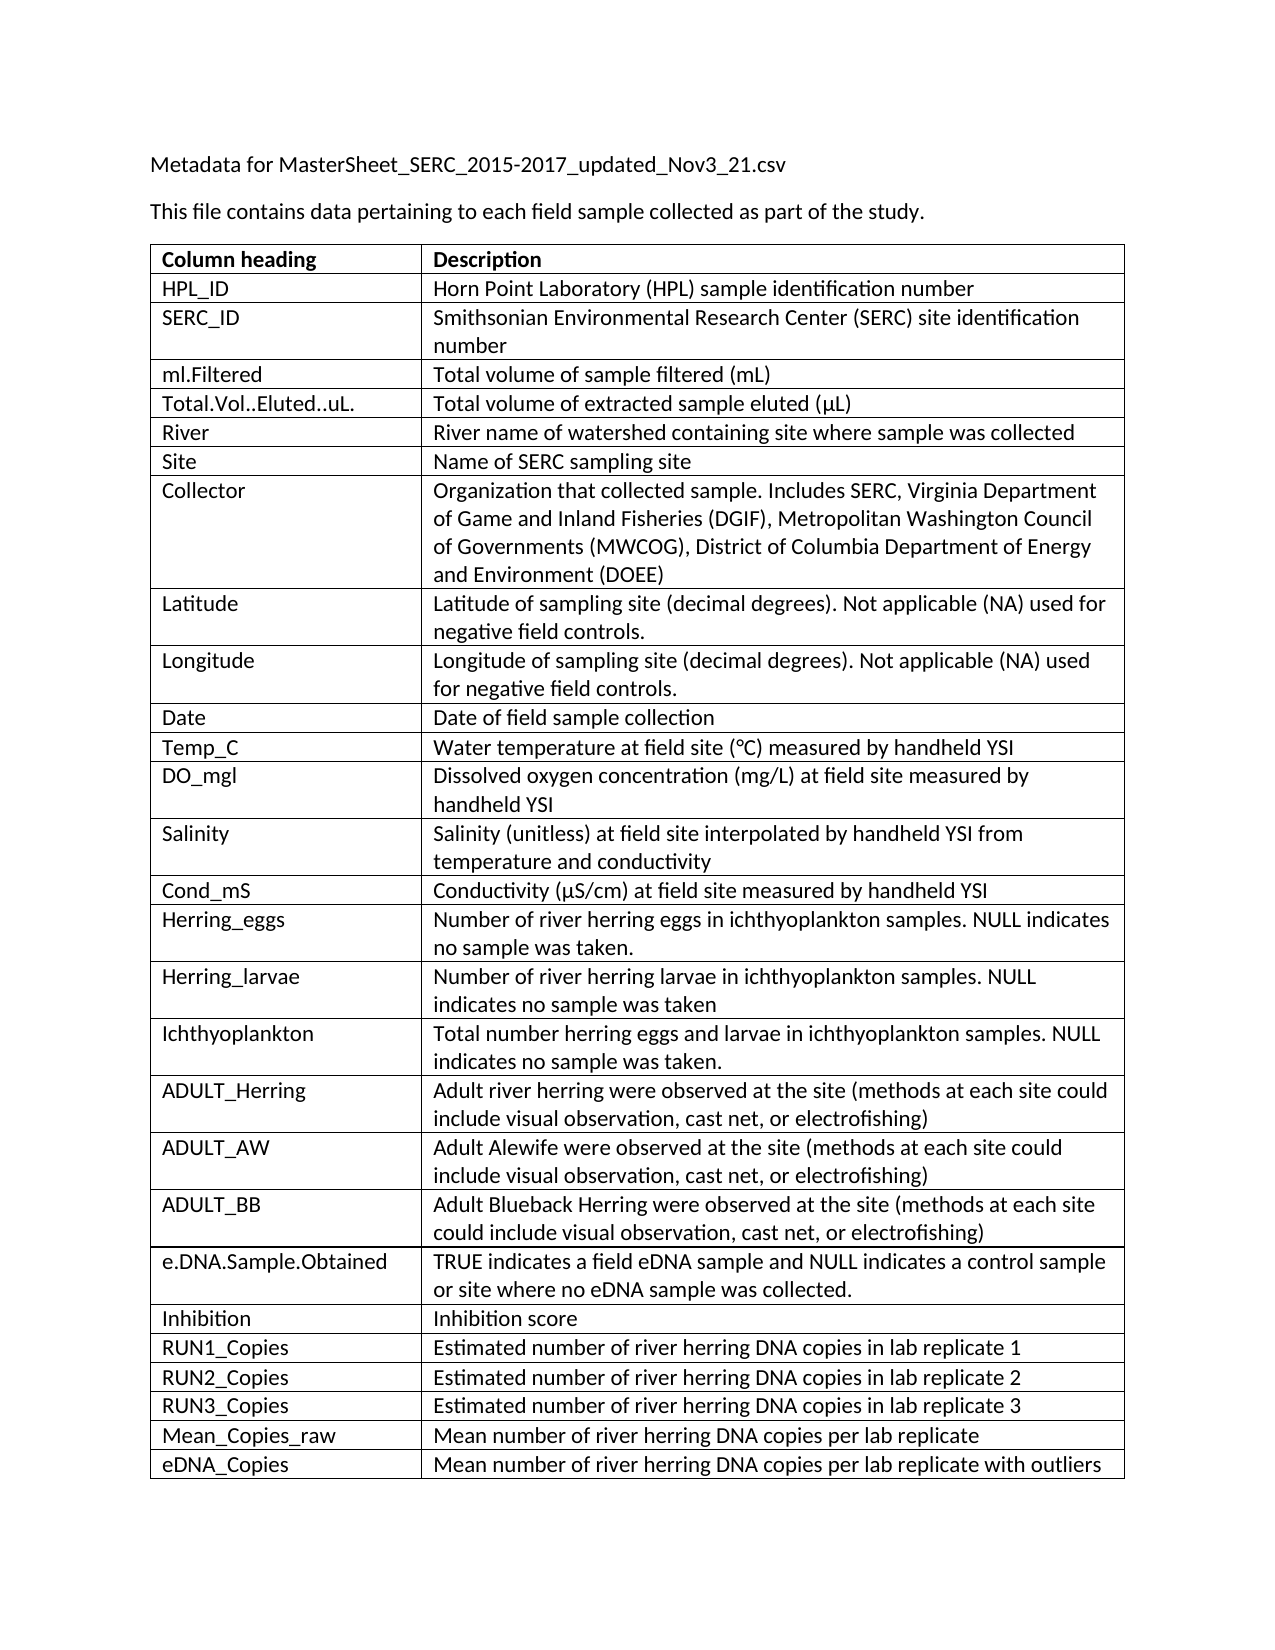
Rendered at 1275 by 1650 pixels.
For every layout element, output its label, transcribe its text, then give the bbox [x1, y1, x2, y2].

table_cell Date of field sample collection [422, 704, 1124, 732]
table_cell Herring_eggs [151, 905, 421, 961]
table_cell Temp_C [151, 733, 421, 761]
table_cell Ichthyoplankton [151, 1019, 421, 1075]
table_cell Inhibition score [422, 1305, 1124, 1332]
table_cell Collector [151, 476, 421, 588]
text Metadata for MasterSheet_SERC_2015-2017_updated_Nov3_21.csv [150, 150, 1125, 178]
table_cell Estimated number of river herring DNA copies in lab replicate 3 [422, 1392, 1124, 1420]
table_cell Number of river herring larvae in ichthyoplankton samples. NULL indicates no sample was taken [422, 962, 1124, 1018]
table_cell Estimated number of river herring DNA copies in lab replicate 1 [422, 1334, 1124, 1362]
table_cell Adult Blueback Herring were observed at the site (methods at each site could include visual observation, cast net, or electrofishing) [422, 1190, 1124, 1246]
table_cell HPL_ID [151, 274, 421, 302]
table_cell Horn Point Laboratory (HPL) sample identification number [422, 274, 1124, 302]
table_cell Salinity (unitless) at field site interpolated by handheld YSI from temperature and conductivity [422, 819, 1124, 875]
table_cell Adult river herring were observed at the site (methods at each site could include visual observation, cast net, or electrofishing) [422, 1076, 1124, 1132]
table_cell Conductivity (µS/cm) at field site measured by handheld YSI [422, 876, 1124, 904]
table_cell Number of river herring eggs in ichthyoplankton samples. NULL indicates no sample was taken. [422, 905, 1124, 961]
table_cell DO_mgl [151, 762, 421, 818]
table_cell Total volume of sample filtered (mL) [422, 360, 1124, 388]
table_cell Smithsonian Environmental Research Center (SERC) site identification number [422, 303, 1124, 359]
table_cell eDNA_Copies [151, 1450, 421, 1478]
text This file contains data pertaining to each field sample collected as part of the study. [150, 197, 1125, 225]
table_cell Mean number of river herring DNA copies per lab replicate [422, 1421, 1124, 1449]
table_cell Total.Vol..Eluted..uL. [151, 389, 421, 417]
table_cell RUN2_Copies [151, 1363, 421, 1391]
table_cell Name of SERC sampling site [422, 447, 1124, 475]
table_cell Latitude [151, 589, 421, 645]
table_header Description [422, 245, 1124, 273]
table_cell Site [151, 447, 421, 475]
table_cell Inhibition [151, 1305, 421, 1332]
table_cell Salinity [151, 819, 421, 875]
table_cell RUN3_Copies [151, 1392, 421, 1420]
table_cell e.DNA.Sample.Obtained [151, 1248, 421, 1303]
table_cell Total volume of extracted sample eluted (µL) [422, 389, 1124, 417]
table_cell Cond_mS [151, 876, 421, 904]
table_cell Water temperature at field site (°C) measured by handheld YSI [422, 733, 1124, 761]
table_cell ADULT_Herring [151, 1076, 421, 1132]
table_cell Dissolved oxygen concentration (mg/L) at field site measured by handheld YSI [422, 762, 1124, 818]
table_cell TRUE indicates a field eDNA sample and NULL indicates a control sample or site where no eDNA sample was collected. [422, 1248, 1124, 1303]
table_cell Longitude of sampling site (decimal degrees). Not applicable (NA) used for negative field controls. [422, 646, 1124, 702]
table_cell SERC_ID [151, 303, 421, 359]
table_cell ml.Filtered [151, 360, 421, 388]
table_cell ADULT_BB [151, 1190, 421, 1246]
table_cell ADULT_AW [151, 1133, 421, 1189]
table_cell Organization that collected sample. Includes SERC, Virginia Department of Game and Inland Fisheries (DGIF), Metropolitan Washington Council of Governments (MWCOG), District of Columbia Department of Energy and Environment (DOEE) [422, 476, 1124, 588]
table_cell Total number herring eggs and larvae in ichthyoplankton samples. NULL indicates no sample was taken. [422, 1019, 1124, 1075]
table_cell River [151, 418, 421, 446]
table_cell Mean_Copies_raw [151, 1421, 421, 1449]
table_cell Estimated number of river herring DNA copies in lab replicate 2 [422, 1363, 1124, 1391]
table_cell Herring_larvae [151, 962, 421, 1018]
table_cell Date [151, 704, 421, 732]
table_cell Longitude [151, 646, 421, 702]
table_cell Adult Alewife were observed at the site (methods at each site could include visual observation, cast net, or electrofishing) [422, 1133, 1124, 1189]
table_cell Latitude of sampling site (decimal degrees). Not applicable (NA) used for negative field controls. [422, 589, 1124, 645]
table_header Column heading [151, 245, 421, 273]
table_cell River name of watershed containing site where sample was collected [422, 418, 1124, 446]
table_cell RUN1_Copies [151, 1334, 421, 1362]
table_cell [422, 1450, 1124, 1478]
